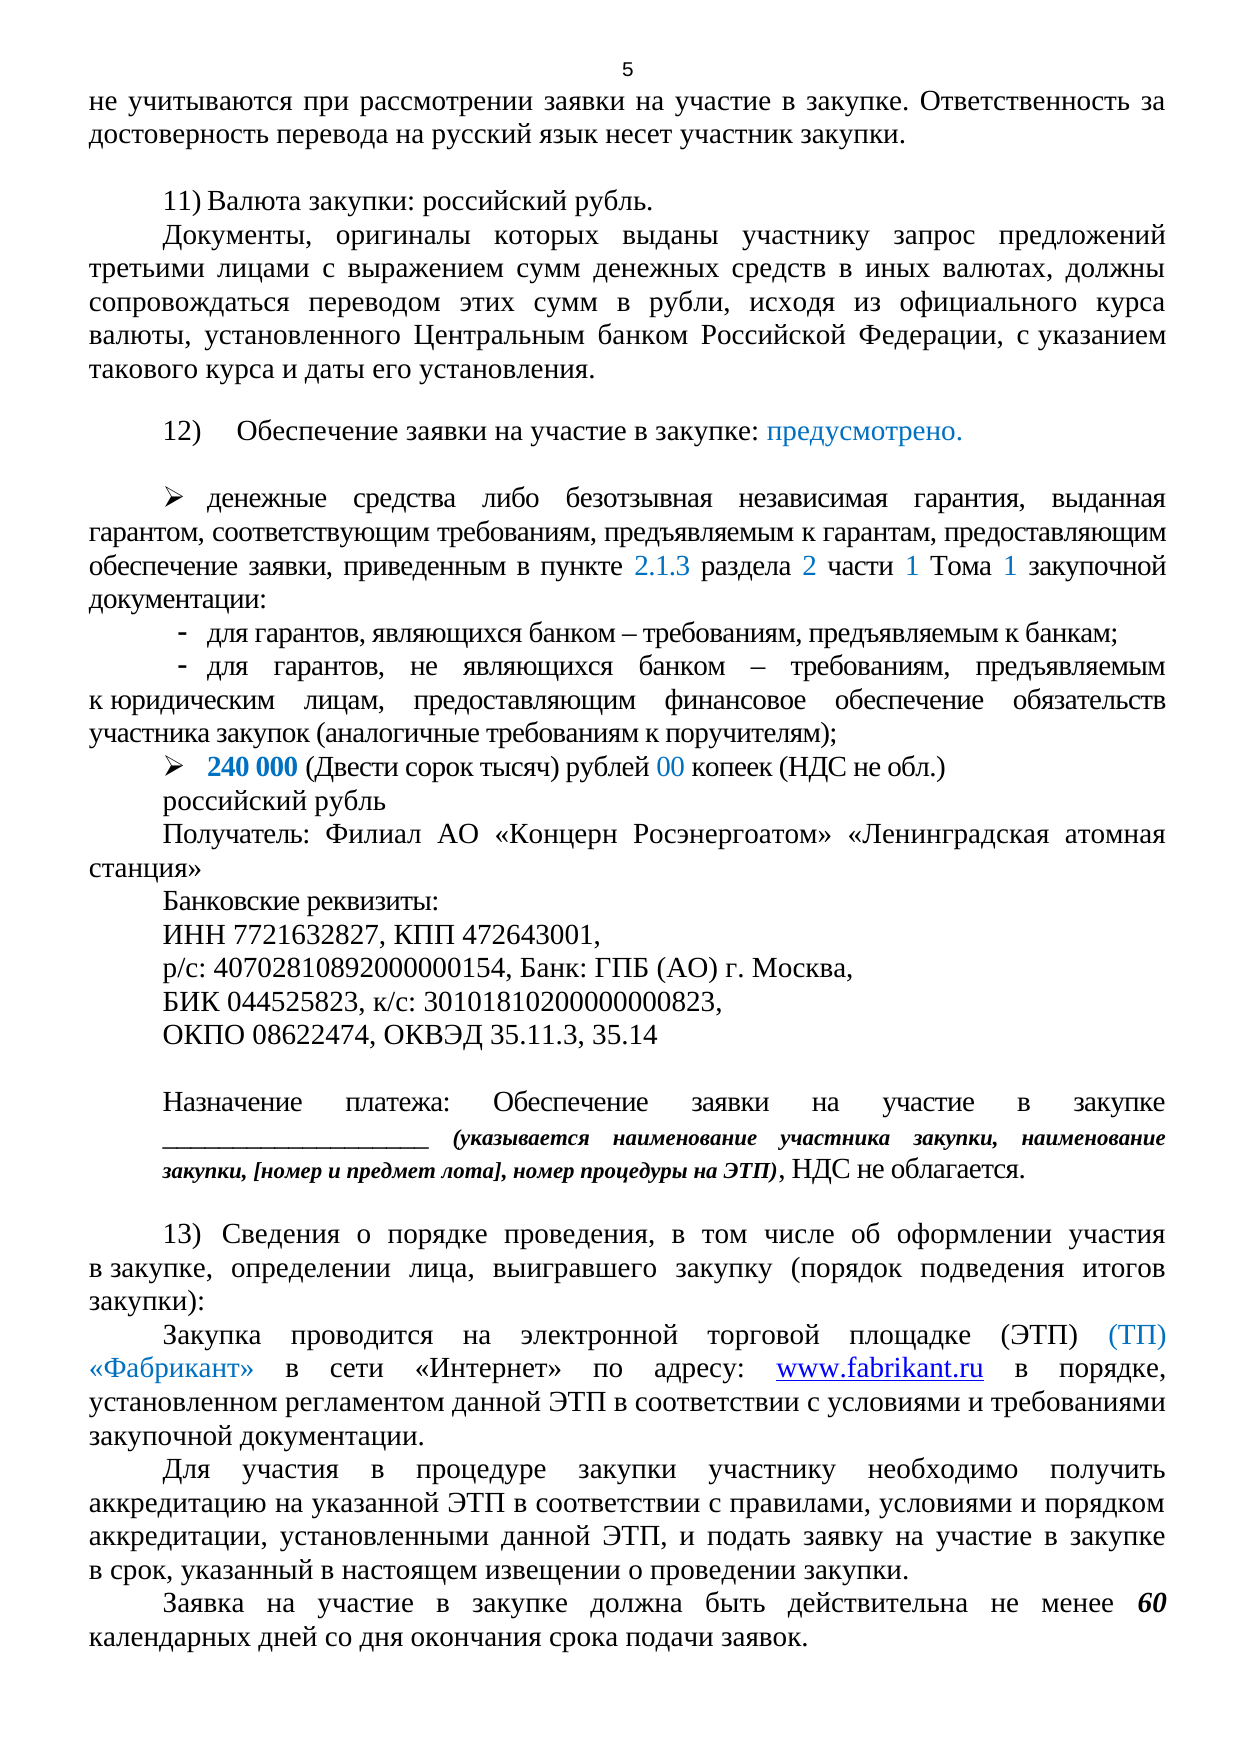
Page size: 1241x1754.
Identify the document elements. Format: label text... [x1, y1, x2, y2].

text ОКПО 08622474, ОКВЭД 35.11.3, 35.14 [89, 1017, 1166, 1051]
text р/с: 40702810892000000154, Банк: ГПБ (АО) г. Москва, [162, 950, 1166, 984]
text Закупка проводится на электронной торговой площадке (ЭТП) (ТП) «Фабрикант» в сети «Интернет» по адресу: www.fabrikant.ru в порядке, установленном регламентом данной ЭТП в соответствии с условиями и требованиями закупочной документации. [89, 1317, 1166, 1451]
text Банковские реквизиты: [162, 883, 1166, 917]
list для гарантов, являющихся банком – требованиям, предъявляемым к банкам; [89, 615, 1166, 648]
text Получатель: Филиал АО «Концерн Росэнергоатом» «Ленинградская атомная станция» [89, 816, 1166, 883]
list Назначение платежа: Обеспечение заявки на участие в закупке ___________________ (указывается наименование участника закупки, наименование закупки, [номер и предмет лота], номер процедуры на ЭТП), НДС не облагается. [162, 1084, 1166, 1185]
list Валюта закупки: российский рубль. [89, 183, 1166, 217]
list для гарантов, не являющихся банком – требованиям, предъявляемым к юридическим лицам, предоставляющим финансовое обеспечение обязательств участника закупок (аналогичные требованиям к поручителям); [89, 648, 1166, 749]
text Заявка на участие в закупке должна быть действительна не менее 60 календарных дней со дня окончания срока подачи заявок. [89, 1585, 1166, 1652]
list Документы, оригиналы которых выданы участнику запрос предложений третьими лицами с выражением сумм денежных средств в иных валютах, должны сопровождаться переводом этих сумм в рубли, исходя из официального курса валюты, установленного Центральным банком Российской Федерации, с указанием такового курса и даты его установления. [89, 217, 1166, 384]
text БИК 044525823, к/с: 30101810200000000823, [162, 984, 1166, 1017]
list Сведения о порядке проведения, в том числе об оформлении участия в закупке, определении лица, выигравшего закупку (порядок подведения итогов закупки): [89, 1216, 1166, 1317]
text российский рубль [162, 783, 1166, 816]
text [89, 83, 1166, 150]
list 240 000 (Двести сорок тысяч) рублей 00 копеек (НДС не обл.) [89, 749, 1166, 783]
text ИНН 7721632827, КПП 472643001, [162, 917, 1166, 950]
text Для участия в процедуре закупки участнику необходимо получить аккредитацию на указанной ЭТП в соответствии с правилами, условиями и порядком аккредитации, установленными данной ЭТП, и подать заявку на участие в закупке в срок, указанный в настоящем извещении о проведении закупки. [89, 1451, 1166, 1585]
list Обеспечение заявки на участие в закупке: предусмотрено. [89, 413, 1166, 447]
list денежные средства либо безотзывная независимая гарантия, выданная гарантом, соответствующим требованиям, предъявляемым к гарантам, предоставляющим обеспечение заявки, приведенным в пункте 2.1.3 раздела 2 части 1 Тома 1 закупочной документации: [89, 480, 1166, 615]
